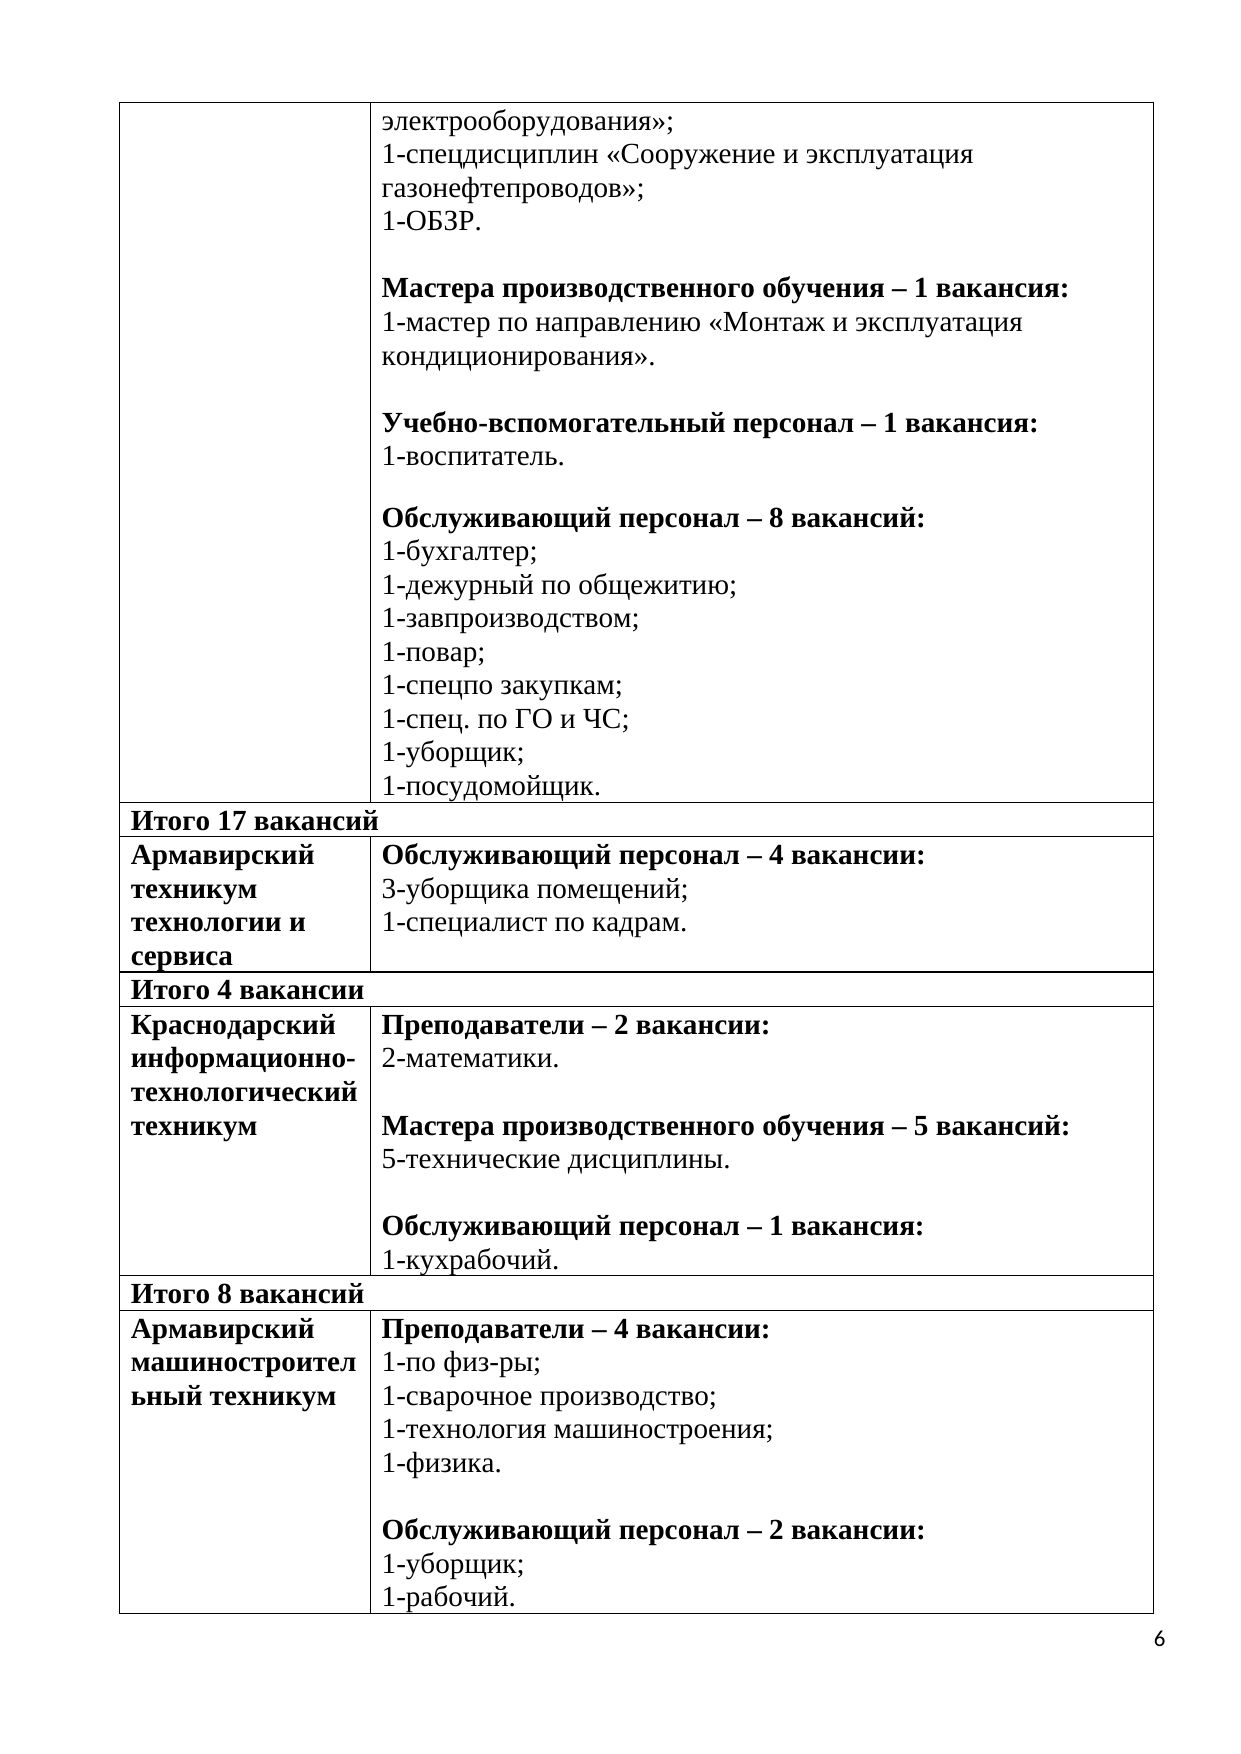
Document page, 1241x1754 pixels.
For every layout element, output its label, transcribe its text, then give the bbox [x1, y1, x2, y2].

table_cell Армавирский техникум технологии и сервиса [120, 837, 370, 971]
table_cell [371, 103, 1153, 802]
table_cell Итого 17 вакансий [120, 803, 1153, 836]
table_cell Краснодарский информационно-технологический техникум [120, 1007, 370, 1275]
table_cell Преподаватели – 4 вакансии: 1-по физ-ры; 1-сварочное производство; 1-технология машиностроения; 1-физика. Обслуживающий персонал – 2 вакансии: 1-уборщик; 1-рабочий. [371, 1311, 1153, 1613]
table_cell Преподаватели – 2 вакансии: 2-математики. Мастера производственного обучения – 5 вакансий: 5-технические дисциплины. Обслуживающий персонал – 1 вакансия: 1-кухрабочий. [371, 1007, 1153, 1275]
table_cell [120, 103, 370, 802]
table_cell Армавирский машиностроительный техникум [120, 1311, 370, 1613]
table_cell Итого 4 вакансии [120, 973, 1153, 1006]
table_cell Обслуживающий персонал – 4 вакансии: 3-уборщика помещений; 1-специалист по кадрам. [371, 837, 1153, 971]
table_cell Итого 8 вакансий [120, 1276, 1153, 1310]
